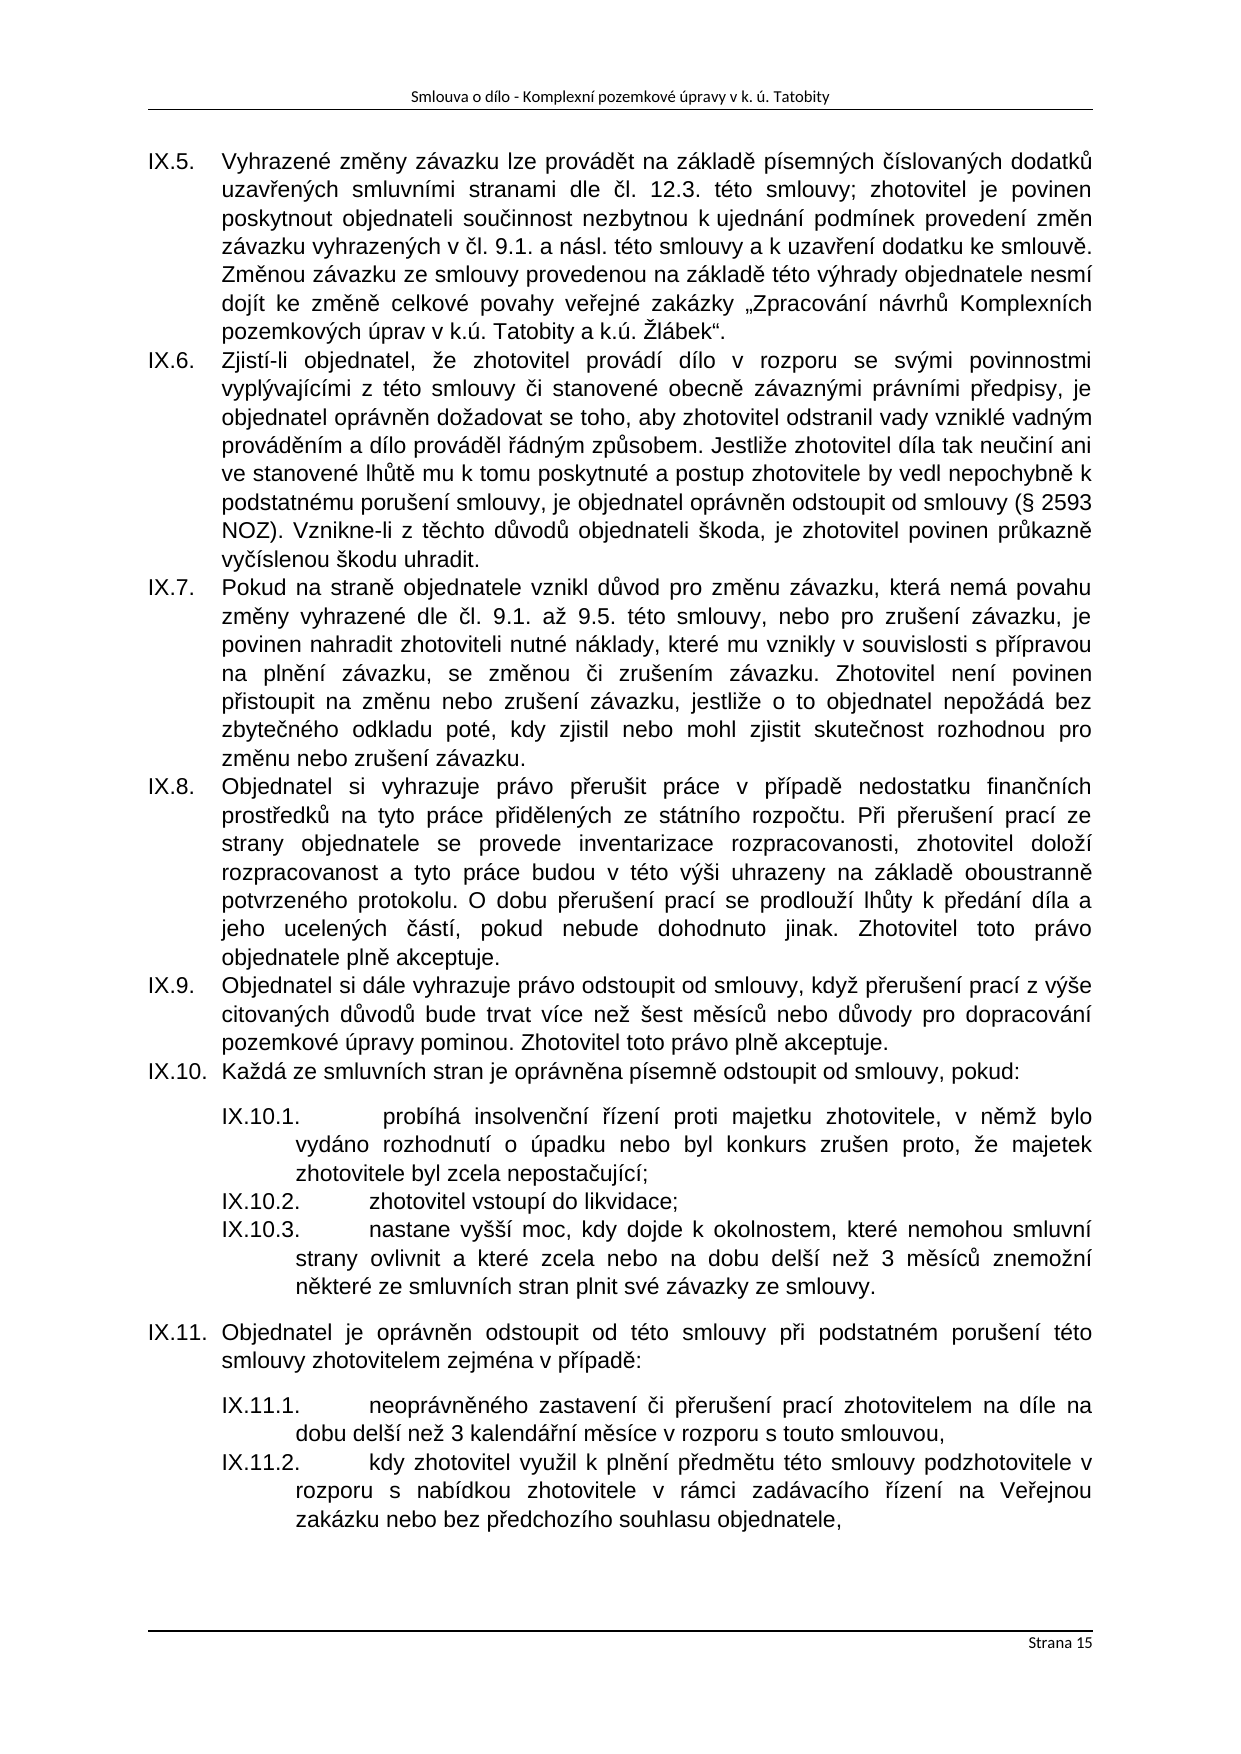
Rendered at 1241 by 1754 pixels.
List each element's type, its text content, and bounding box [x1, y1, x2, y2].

list Vyhrazené změny závazku lze provádět na základě písemných číslovaných dodatků uzavřených smluvními stranami dle čl. 12.3. této smlouvy; zhotovitel je povinen poskytnout objednateli součinnost nezbytnou k ujednání podmínek provedení změn závazku vyhrazených v čl. 9.1. a násl. této smlouvy a k uzavření dodatku ke smlouvě. Změnou závazku ze smlouvy provedenou na základě této výhrady objednatele nesmí dojít ke změně celkové povahy veřejné zakázky „Zpracování návrhů Komplexních pozemkových úprav v k.ú. Tatobity a k.ú. Žlábek“. [148, 148, 1093, 344]
list Objednatel je oprávněn odstoupit od této smlouvy při podstatném porušení této smlouvy zhotovitelem zejména v případě: [148, 1318, 1093, 1373]
list Pokud na straně objednatele vznikl důvod pro změnu závazku, která nemá povahu změny vyhrazené dle čl. 9.1. až 9.5. této smlouvy, nebo pro zrušení závazku, je povinen nahradit zhotoviteli nutné náklady, které mu vznikly v souvislosti s přípravou na plnění závazku, se změnou či zrušením závazku. Zhotovitel není povinen přistoupit na změnu nebo zrušení závazku, jestliže o to objednatel nepožádá bez zbytečného odkladu poté, kdy zjistil nebo mohl zjistit skutečnost rozhodnou pro změnu nebo zrušení závazku. [148, 574, 1093, 771]
text probíhá insolvenční řízení proti majetku zhotovitele, v němž bylo vydáno rozhodnutí o úpadku nebo byl konkurs zrušen proto, že majetek zhotovitele byl zcela nepostačující; [221, 1103, 1093, 1186]
text kdy zhotovitel využil k plnění předmětu této smlouvy podzhotovitele v rozporu s nabídkou zhotovitele v rámci zadávacího řízení na Veřejnou zakázku nebo bez předchozího souhlasu objednatele, [221, 1449, 1093, 1532]
list Každá ze smluvních stran je oprávněna písemně odstoupit od smlouvy, pokud: [148, 1058, 1093, 1084]
list Zjistí-li objednatel, že zhotovitel provádí dílo v rozporu se svými povinnostmi vyplývajícími z této smlouvy či stanovené obecně závaznými právními předpisy, je objednatel oprávněn dožadovat se toho, aby zhotovitel odstranil vady vzniklé vadným prováděním a dílo prováděl řádným způsobem. Jestliže zhotovitel díla tak neučiní ani ve stanovené lhůtě mu k tomu poskytnuté a postup zhotovitele by vedl nepochybně k podstatnému porušení smlouvy, je objednatel oprávněn odstoupit od smlouvy (§ 2593 NOZ). Vznikne-li z těchto důvodů objednateli škoda, je zhotovitel povinen průkazně vyčíslenou škodu uhradit. [148, 347, 1093, 572]
list Objednatel si vyhrazuje právo přerušit práce v případě nedostatku finančních prostředků na tyto práce přidělených ze státního rozpočtu. Při přerušení prací ze strany objednatele se provede inventarizace rozpracovanosti, zhotovitel doloží rozpracovanost a tyto práce budou v této výši uhrazeny na základě oboustranně potvrzeného protokolu. O dobu přerušení prací se prodlouží lhůty k předání díla a jeho ucelených částí, pokud nebude dohodnuto jinak. Zhotovitel toto právo objednatele plně akceptuje. [148, 773, 1093, 970]
text zhotovitel vstoupí do likvidace; [221, 1188, 1093, 1214]
list Objednatel si dále vyhrazuje právo odstoupit od smlouvy, když přerušení prací z výše citovaných důvodů bude trvat více než šest měsíců nebo důvody pro dopracování pozemkové úpravy pominou. Zhotovitel toto právo plně akceptuje. [148, 972, 1093, 1056]
text neoprávněného zastavení či přerušení prací zhotovitelem na díle na dobu delší než 3 kalendářní měsíce v rozporu s touto smlouvou, [221, 1392, 1093, 1447]
text nastane vyšší moc, kdy dojde k okolnostem, které nemohou smluvní strany ovlivnit a které zcela nebo na dobu delší než 3 měsíců znemožní některé ze smluvních stran plnit své závazky ze smlouvy. [221, 1216, 1093, 1300]
